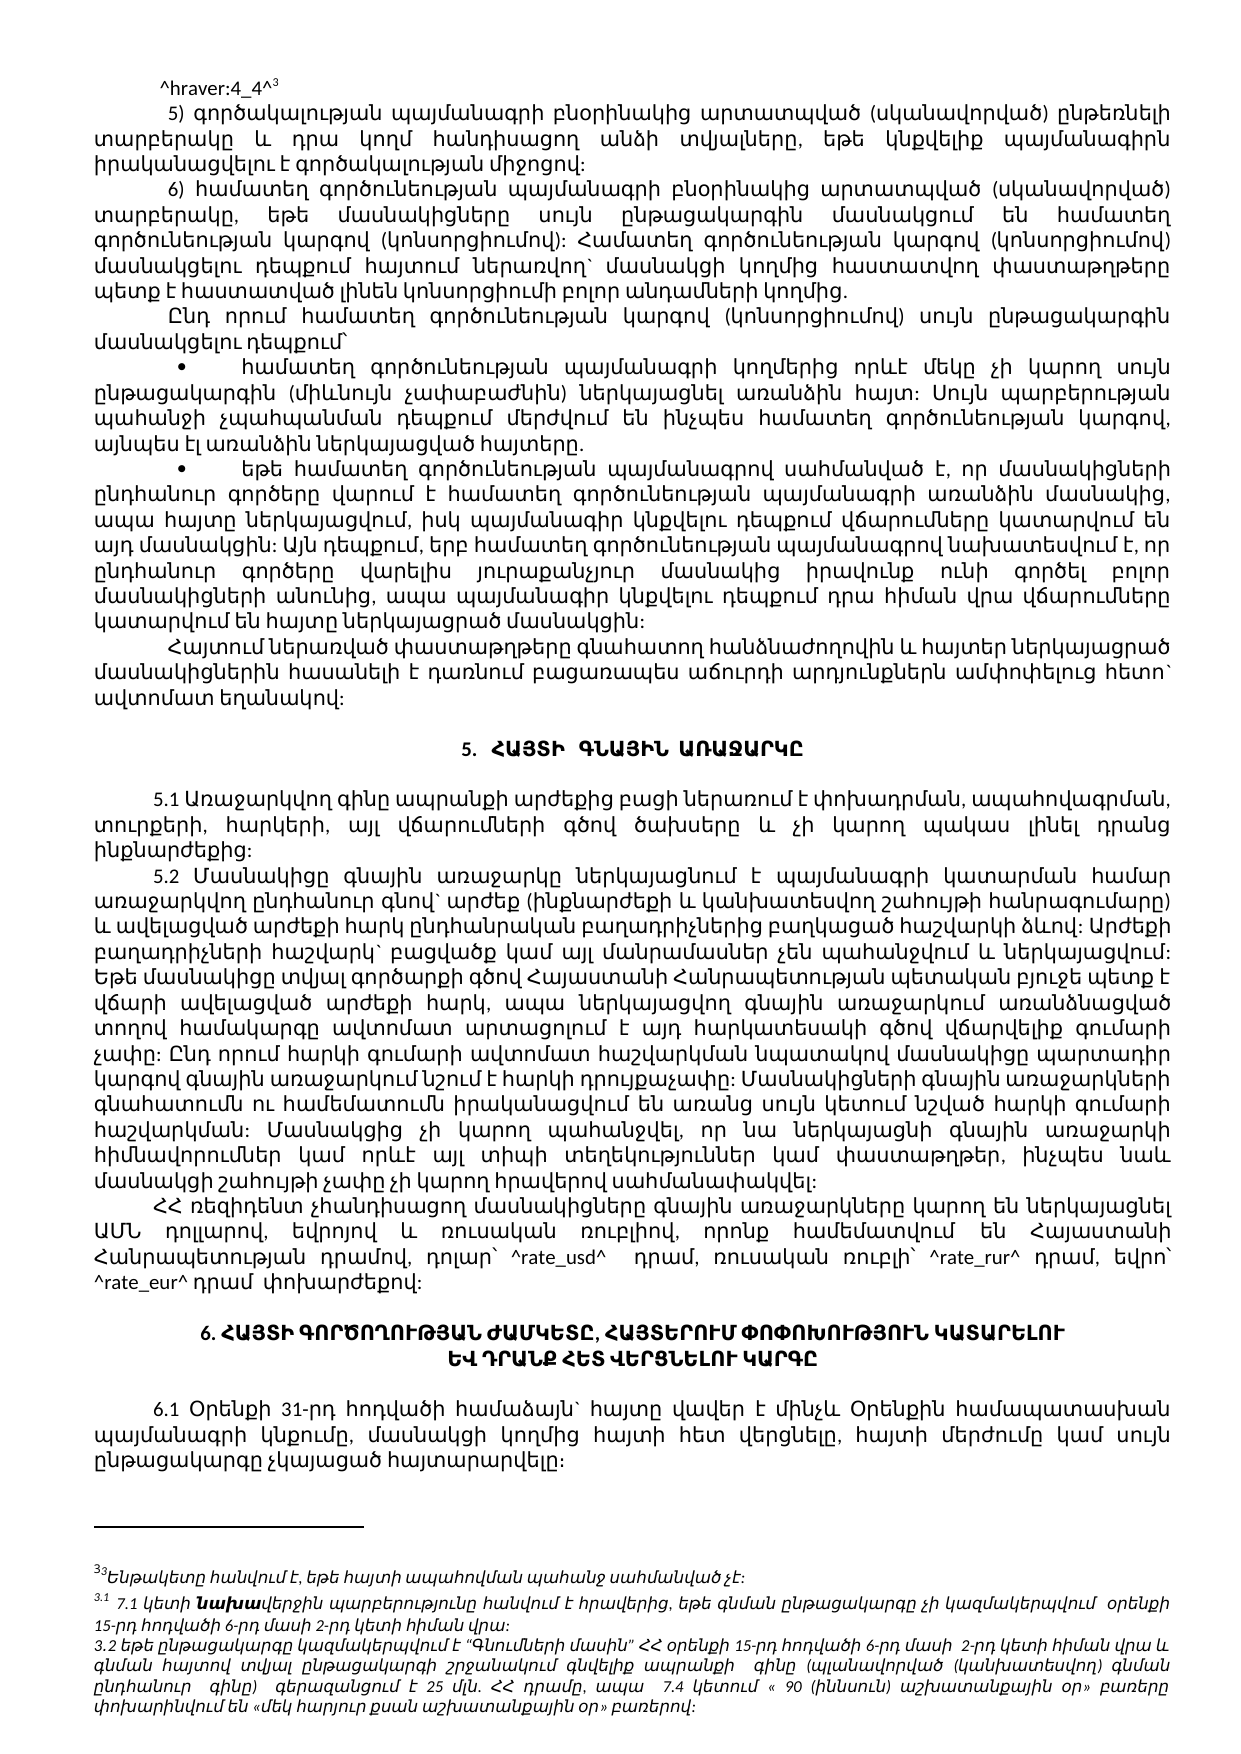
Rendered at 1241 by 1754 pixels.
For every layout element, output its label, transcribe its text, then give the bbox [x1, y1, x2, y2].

text Ընդ որում համատեղ գործունեության կարգով (կոնսորցիումով) սույն ընթացակարգին մասնակցելու դեպքում՝ [94, 304, 1171, 354]
list եթե համատեղ գործունեության պայմանագրով սահմանված է, որ մասնակիցների ընդհանուր գործերը վարում է համատեղ գործունեության պայմանագրի առանձին մասնակից, ապա հայտը ներկայացվում, իսկ պայմանագիր կնքվելու դեպքում վճարումները կատարվում են այդ մասնակցին: Այն դեպքում, երբ համատեղ գործունեության պայմանագրով նախատեսվում է, որ ընդհանուր գործերը վարելիս յուրաքանչյուր մասնակից իրավունք ունի գործել բոլոր մասնակիցների անունից, ապա պայմանագիր կնքվելու դեպքում դրա հիման վրա վճարումները կատարվում են հայտը ներկայացրած մասնակցին: [94, 456, 1171, 634]
text 5.1 Առաջարկվող գինը ապրանքի արժեքից բացի ներառում է փոխադրման, ապահովագրման, տուրքերի, հարկերի, այլ վճարումների գծով ծախսերը և չի կարող պակաս լինել դրանց ինքնարժեքից: [94, 787, 1171, 863]
text 6) համատեղ գործունեության պայմանագրի բնօրինակից արտատպված (սկանավորված) տարբերակը, եթե մասնակիցները սույն ընթացակարգին մասնակցում են համատեղ գործունեության կարգով (կոնսորցիումով): Համատեղ գործունեության կարգով (կոնսորցիումով) մասնակցելու դեպքում հայտում ներառվող` մասնակցի կողմից հաստատվող փաստաթղթերը պետք է հաստատված լինեն կոնսորցիումի բոլոր անդամների կողմից. [94, 177, 1171, 304]
text 5. ՀԱՅՏԻ ԳՆԱՅԻՆ ԱՌԱՋԱՐԿԸ [94, 736, 1171, 761]
text 5) գործակալության պայմանագրի բնօրինակից արտատպված (սկանավորված) ընթեռնելի տարբերակը և դրա կողմ հանդիսացող անձի տվյալները, եթե կնքվելիք պայմանագիրն իրականացվելու է գործակալության միջոցով: [94, 100, 1171, 177]
text 6.1 Օրենքի 31-րդ հոդվածի համաձայն` հայտը վավեր է մինչև Օրենքին համապատասխան պայմանագրի կնքումը, մասնակցի կողմից հայտի հետ վերցնելը, հայտի մերժումը կամ սույն ընթացակարգը չկայացած հայտարարվելը։ [94, 1397, 1171, 1473]
text ՀՀ ռեզիդենտ չհանդիսացող մասնակիցները գնային առաջարկները կարող են ներկայացնել ԱՄՆ դոլլարով, եվրոյով և ռուսական ռուբլիով, որոնք համեմատվում են Հայաստանի Հանրապետության դրամով, դոլար՝ ^rate_usd^ դրամ, ռուսական ռուբլի՝ ^rate_rur^ դրամ, եվրո՝ ^rate_eur^ դրամ փոխարժեքով: [94, 1193, 1171, 1295]
text 6. ՀԱՅՏԻ ԳՈՐԾՈՂՈՒԹՅԱՆ ԺԱՄԿԵՏԸ, ՀԱՅՏԵՐՈՒՄ ՓՈՓՈԽՈՒԹՅՈՒՆ ԿԱՏԱՐԵԼՈՒ [94, 1320, 1171, 1346]
text ^hraver:4_4^3 [94, 75, 1171, 100]
list համատեղ գործունեության պայմանագրի կողմերից որևէ մեկը չի կարող սույն ընթացակարգին (միևնույն չափաբաժնին) ներկայացնել առանձին հայտ: Սույն պարբերության պահանջի չպահպանման դեպքում մերժվում են ինչպես համատեղ գործունեության կարգով, այնպես էլ առանձին ներկայացված հայտերը. [94, 354, 1171, 456]
text ԵՎ ԴՐԱՆՔ ՀԵՏ ՎԵՐՑՆԵԼՈՒ ԿԱՐԳԸ [94, 1346, 1171, 1371]
text Հայտում ներառված փաստաթղթերը գնահատող հանձնաժողովին և հայտեր ներկայացրած մասնակիցներին հասանելի է դառնում բացառապես աճուրդի արդյունքներն ամփոփելուց հետո` ավտոմատ եղանակով: [94, 634, 1171, 710]
text 5.2 Մասնակիցը գնային առաջարկը ներկայացնում է պայմանագրի կատարման համար առաջարկվող ընդհանուր գնով` արժեք (ինքնարժեքի և կանխատեսվող շահույթի հանրագումարը) և ավելացված արժեքի հարկ ընդհանրական բաղադրիչներից բաղկացած հաշվարկի ձևով: Արժեքի բաղադրիչների հաշվարկ` բացվածք կամ այլ մանրամասներ չեն պահանջվում և ներկայացվում: Եթե մասնակիցը տվյալ գործարքի գծով Հայաստանի Հանրապետության պետական բյուջե պետք է վճարի ավելացված արժեքի հարկ, ապա ներկայացվող գնային առաջարկում առանձնացված տողով համակարգը ավտոմատ արտացոլում է այդ հարկատեսակի գծով վճարվելիք գումարի չափը: Ընդ որում հարկի գումարի ավտոմատ հաշվարկման նպատակով մասնակիցը պարտադիր կարգով գնային առաջարկում նշում է հարկի դրույքաչափը: Մասնակիցների գնային առաջարկների գնահատումն ու համեմատումն իրականացվում են առանց սույն կետում նշված հարկի գումարի հաշվարկման: Մասնակցից չի կարող պահանջվել, որ նա ներկայացնի գնային առաջարկի հիմնավորումներ կամ որևէ այլ տիպի տեղեկություններ կամ փաստաթղթեր, ինչպես նաև մասնակցի շահույթի չափը չի կարող հրավերով սահմանափակվել: [94, 863, 1171, 1193]
